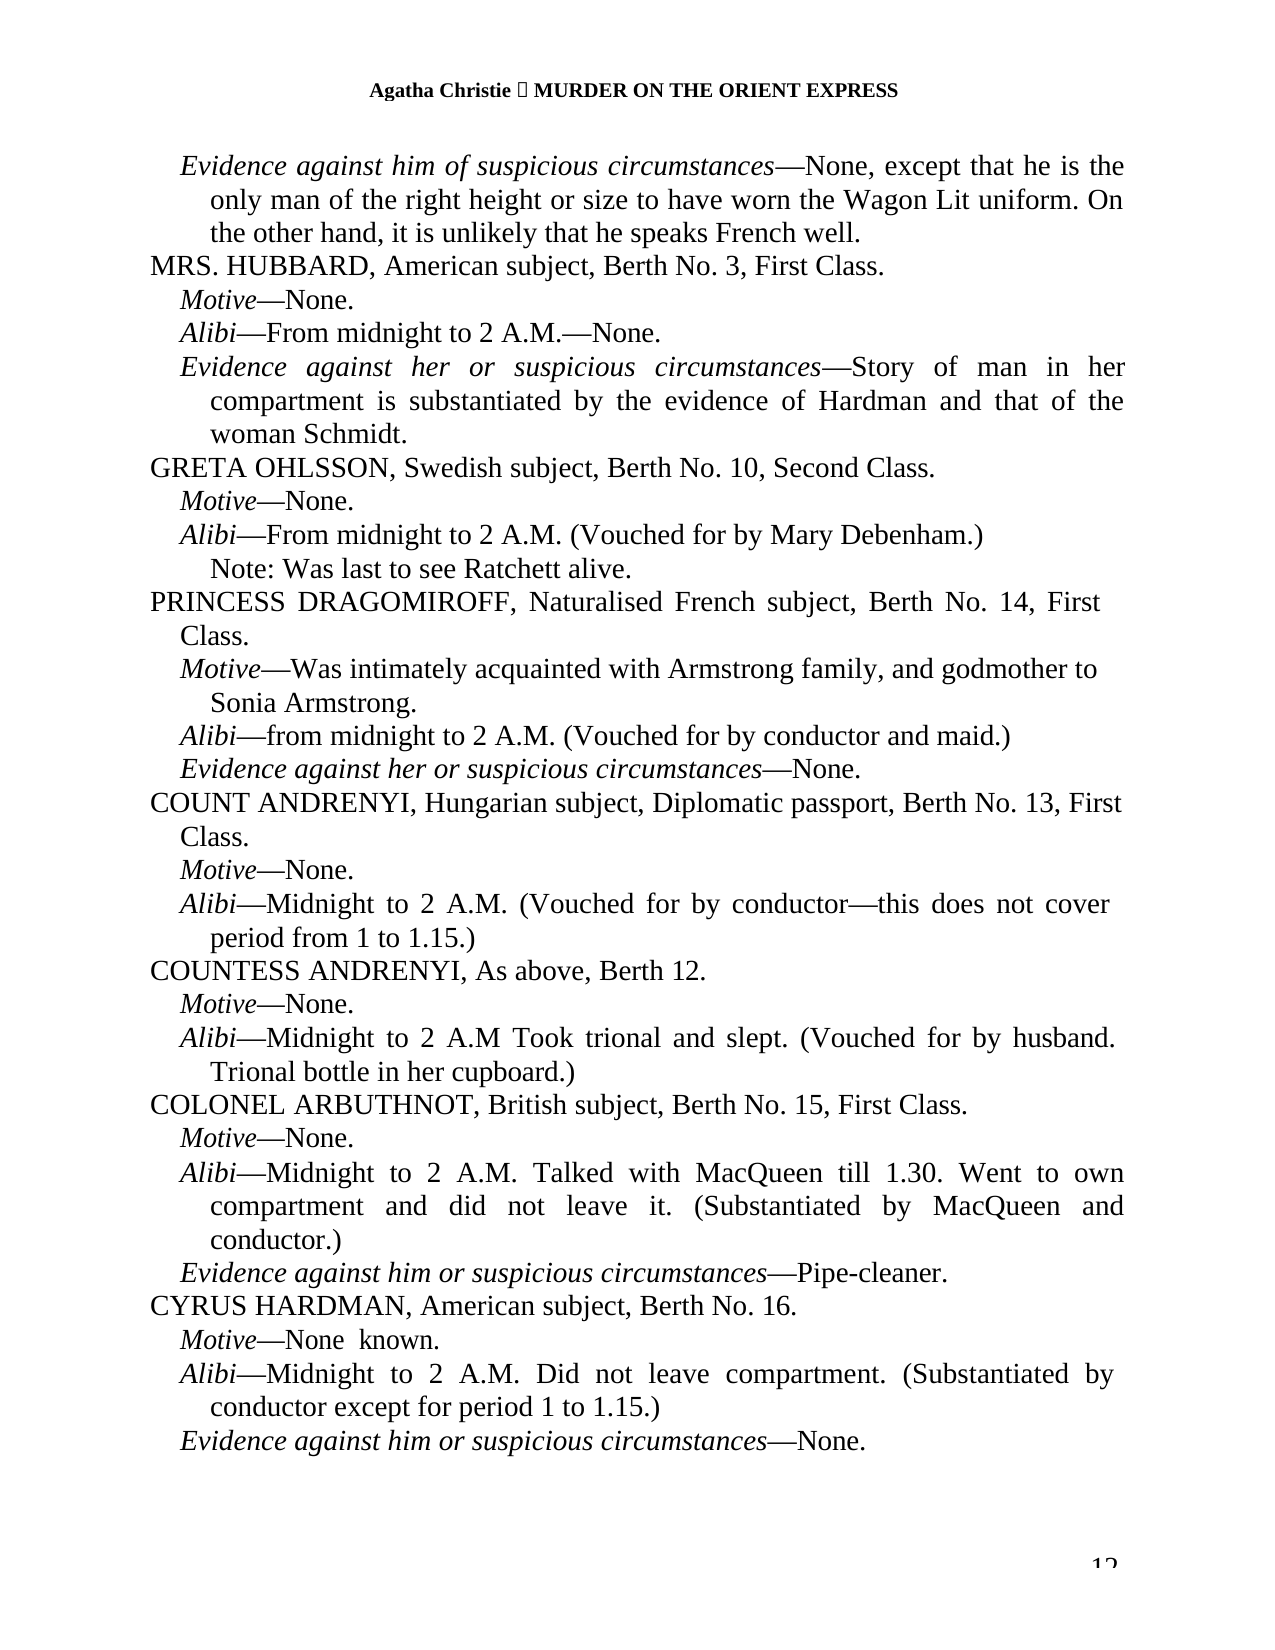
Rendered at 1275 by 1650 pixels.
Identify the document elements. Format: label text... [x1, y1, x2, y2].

text Motive—Was intimately acquainted with Armstrong family, and godmother to Sonia Armstrong. [180, 652, 1137, 719]
text Evidence against her or suspicious circumstances—Story of man in her compartment is substantiated by the evidence of Hardman and that of the woman Schmidt. [180, 349, 1126, 450]
text Trional bottle in her cupboard.) [210, 1054, 1137, 1087]
text Alibi—Midnight to 2 A.M. (Vouched for by conductor—this does not cover period from 1 to 1.15.) [180, 886, 1137, 953]
text Motive—None. [180, 987, 1137, 1020]
text MRS. HUBBARD, American subject, Berth No. 3, First Class. [150, 249, 1137, 282]
text Alibi—from midnight to 2 A.M. (Vouched for by conductor and maid.) [180, 719, 1137, 752]
text GRETA OHLSSON, Swedish subject, Berth No. 10, Second Class. [150, 450, 1137, 484]
text Alibi—Midnight to 2 A.M. Did not leave compartment. (Substantiated by conductor except for period 1 to 1.15.) [180, 1356, 1137, 1423]
text COUNT ANDRENYI, Hungarian subject, Diplomatic passport, Berth No. 13, First Class. [150, 786, 1137, 853]
text Alibi—From midnight to 2 A.M.—None. [180, 316, 1137, 349]
text Motive—None. [180, 1121, 1137, 1155]
text COLONEL ARBUTHNOT, British subject, Berth No. 15, First Class. [150, 1088, 1137, 1121]
text Motive—None. [180, 853, 1137, 886]
text COUNTESS ANDRENYI, As above, Berth 12. [150, 953, 1137, 987]
text Evidence against him or suspicious circumstances—Pipe-cleaner. [180, 1255, 1137, 1289]
text Evidence against him or suspicious circumstances—None. [180, 1423, 1137, 1457]
text Motive—None known. [180, 1322, 1137, 1356]
text Motive—None. [180, 484, 1137, 517]
text Evidence against him of suspicious circumstances—None, except that he is the only man of the right height or size to have worn the Wagon Lit uniform. On the other hand, it is unlikely that he speaks French well. [180, 148, 1125, 249]
text Alibi—From midnight to 2 A.M. (Vouched for by Mary Debenham.) Note: Was last to see Ratchett alive. [180, 517, 984, 584]
text Alibi—Midnight to 2 A.M Took trional and slept. (Vouched for by husband. [180, 1020, 1137, 1054]
text PRINCESS DRAGOMIROFF, Naturalised French subject, Berth No. 14, First Class. [150, 584, 1137, 651]
text Alibi—Midnight to 2 A.M. Talked with MacQueen till 1.30. Went to own compartment and did not leave it. (Substantiated by MacQueen and conductor.) [180, 1155, 1125, 1255]
text Evidence against her or suspicious circumstances—None. [180, 752, 1137, 786]
text Motive—None. [180, 282, 1137, 316]
text CYRUS HARDMAN, American subject, Berth No. 16. [150, 1289, 1137, 1322]
